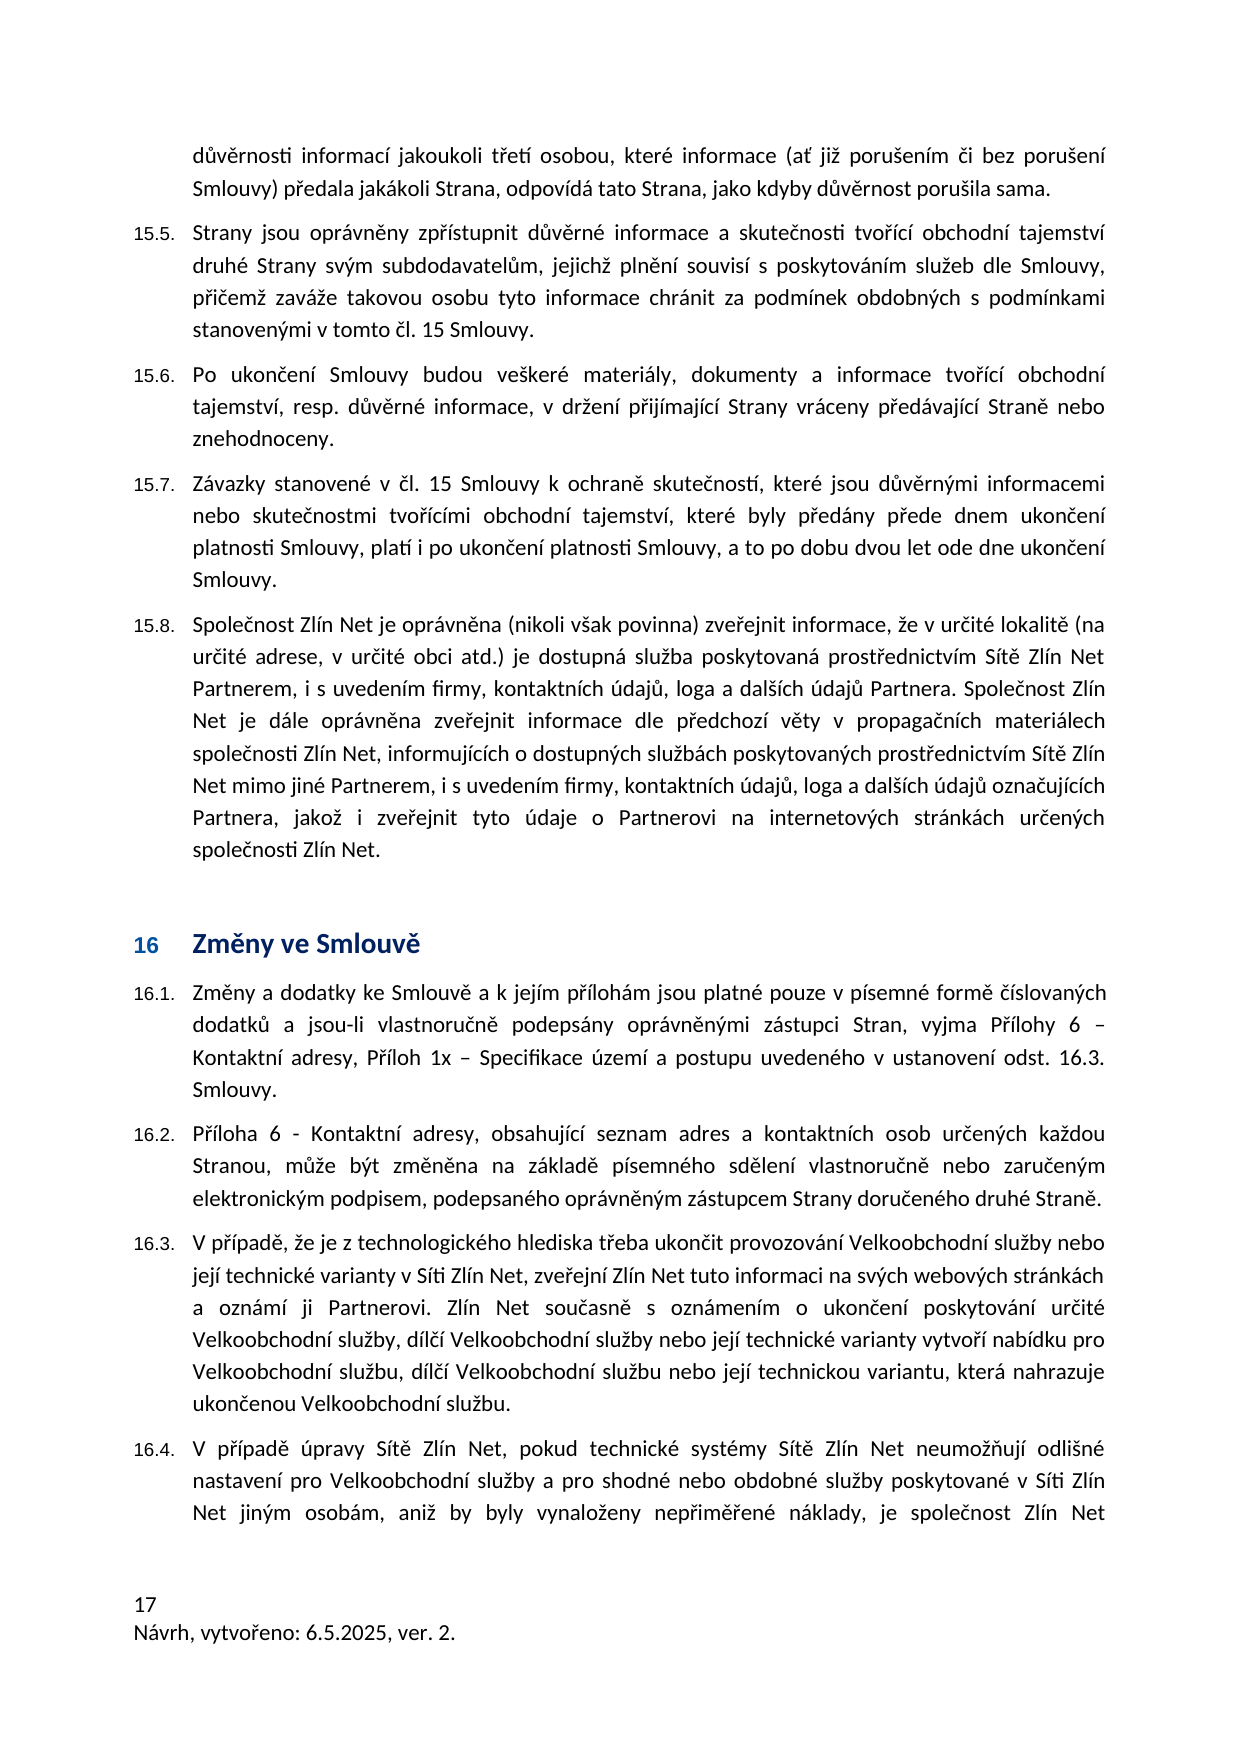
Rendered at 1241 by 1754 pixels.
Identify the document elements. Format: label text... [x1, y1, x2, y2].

list Společnost Zlín Net je oprávněna (nikoli však povinna) zveřejnit informace, že v určité lokalitě (na určité adrese, v určité obci atd.) je dostupná služba poskytovaná prostřednictvím Sítě Zlín Net Partnerem, i s uvedením firmy, kontaktních údajů, loga a dalších údajů Partnera. Společnost Zlín Net je dále oprávněna zveřejnit informace dle předchozí věty v propagačních materiálech společnosti Zlín Net, informujících o dostupných službách poskytovaných prostřednictvím Sítě Zlín Net mimo jiné Partnerem, i s uvedením firmy, kontaktních údajů, loga a dalších údajů označujících Partnera, jakož i zveřejnit tyto údaje o Partnerovi na internetových stránkách určených společnosti Zlín Net. [133, 610, 1107, 863]
subtitle Změny ve Smlouvě [133, 925, 1107, 960]
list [133, 142, 1107, 202]
list Závazky stanovené v čl. 15 Smlouvy k ochraně skutečností, které jsou důvěrnými informacemi nebo skutečnostmi tvořícími obchodní tajemství, které byly předány přede dnem ukončení platnosti Smlouvy, platí i po ukončení platnosti Smlouvy, a to po dobu dvou let ode dne ukončení Smlouvy. [133, 469, 1107, 593]
list V případě, že je z technologického hlediska třeba ukončit provozování Velkoobchodní služby nebo její technické varianty v Síti Zlín Net, zveřejní Zlín Net tuto informaci na svých webových stránkách a oznámí ji Partnerovi. Zlín Net současně s oznámením o ukončení poskytování určité Velkoobchodní služby, dílčí Velkoobchodní služby nebo její technické varianty vytvoří nabídku pro Velkoobchodní službu, dílčí Velkoobchodní službu nebo její technickou variantu, která nahrazuje ukončenou Velkoobchodní službu. [133, 1228, 1107, 1417]
list Příloha 6 - Kontaktní adresy, obsahující seznam adres a kontaktních osob určených každou Stranou, může být změněna na základě písemného sdělení vlastnoručně nebo zaručeným elektronickým podpisem, podepsaného oprávněným zástupcem Strany doručeného druhé Straně. [133, 1119, 1107, 1212]
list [133, 1434, 1107, 1527]
list Po ukončení Smlouvy budou veškeré materiály, dokumenty a informace tvořící obchodní tajemství, resp. důvěrné informace, v držení přijímající Strany vráceny předávající Straně nebo znehodnoceny. [133, 360, 1107, 452]
list Změny a dodatky ke Smlouvě a k jejím přílohám jsou platné pouze v písemné formě číslovaných dodatků a jsou-li vlastnoručně podepsány oprávněnými zástupci Stran, vyjma Přílohy 6 – Kontaktní adresy, Příloh 1x – Specifikace území a postupu uvedeného v ustanovení odst. 16.3. Smlouvy. [133, 978, 1107, 1103]
list Strany jsou oprávněny zpřístupnit důvěrné informace a skutečnosti tvořící obchodní tajemství druhé Strany svým subdodavatelům, jejichž plnění souvisí s poskytováním služeb dle Smlouvy, přičemž zaváže takovou osobu tyto informace chránit za podmínek obdobných s podmínkami stanovenými v tomto čl. 15 Smlouvy. [133, 218, 1107, 343]
